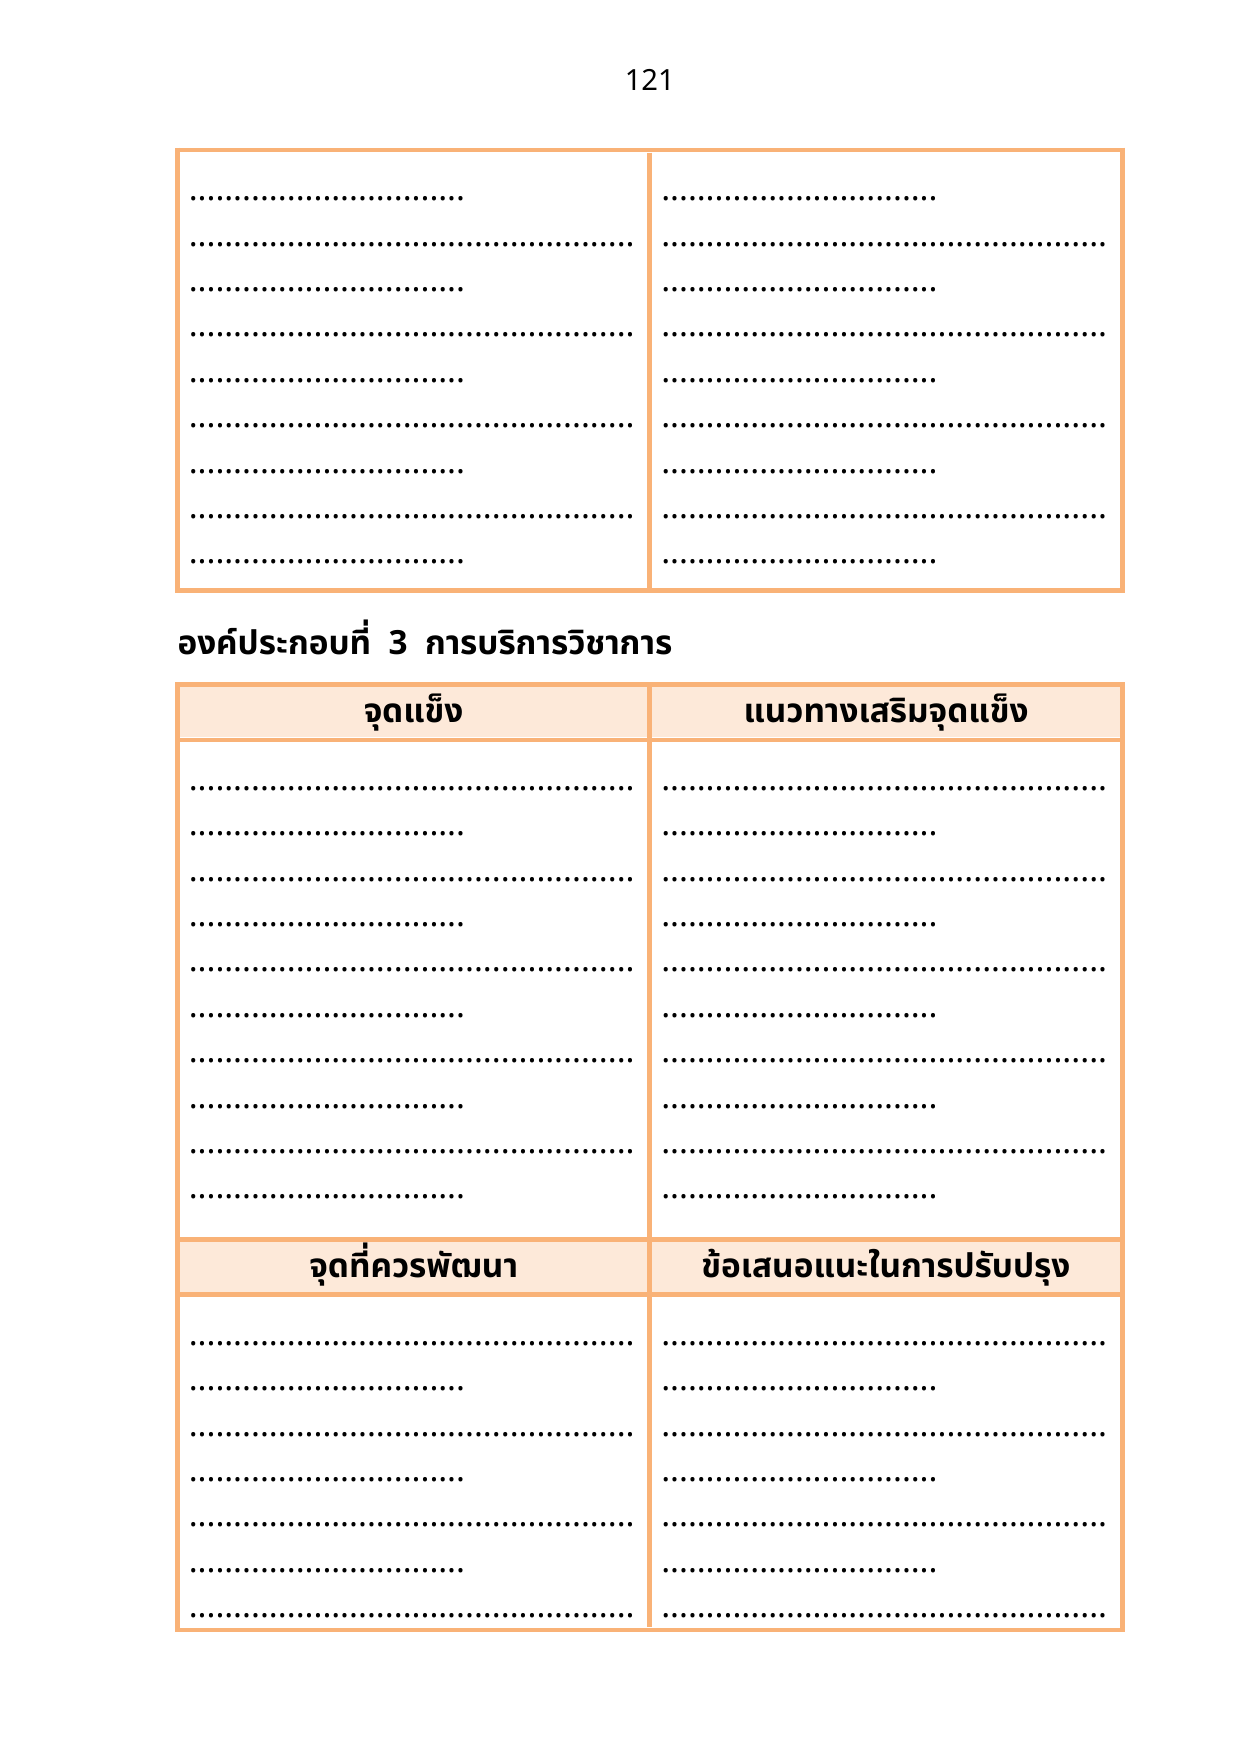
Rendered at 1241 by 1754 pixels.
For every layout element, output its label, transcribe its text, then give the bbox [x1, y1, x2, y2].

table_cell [652, 152, 1120, 588]
table_header แนวทางเสริมจุดแข็ง [652, 687, 1120, 737]
table_header จุดแข็ง [180, 687, 647, 737]
table_cell จุดที่ควรพัฒนา [180, 1242, 647, 1292]
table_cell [180, 152, 650, 588]
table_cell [652, 1297, 1120, 1627]
text องค์ประกอบที่ 3 การบริการวิชาการ [177, 619, 1122, 670]
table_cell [180, 1297, 647, 1627]
table_cell ข้อเสนอแนะในการปรับปรุง [652, 1242, 1120, 1292]
